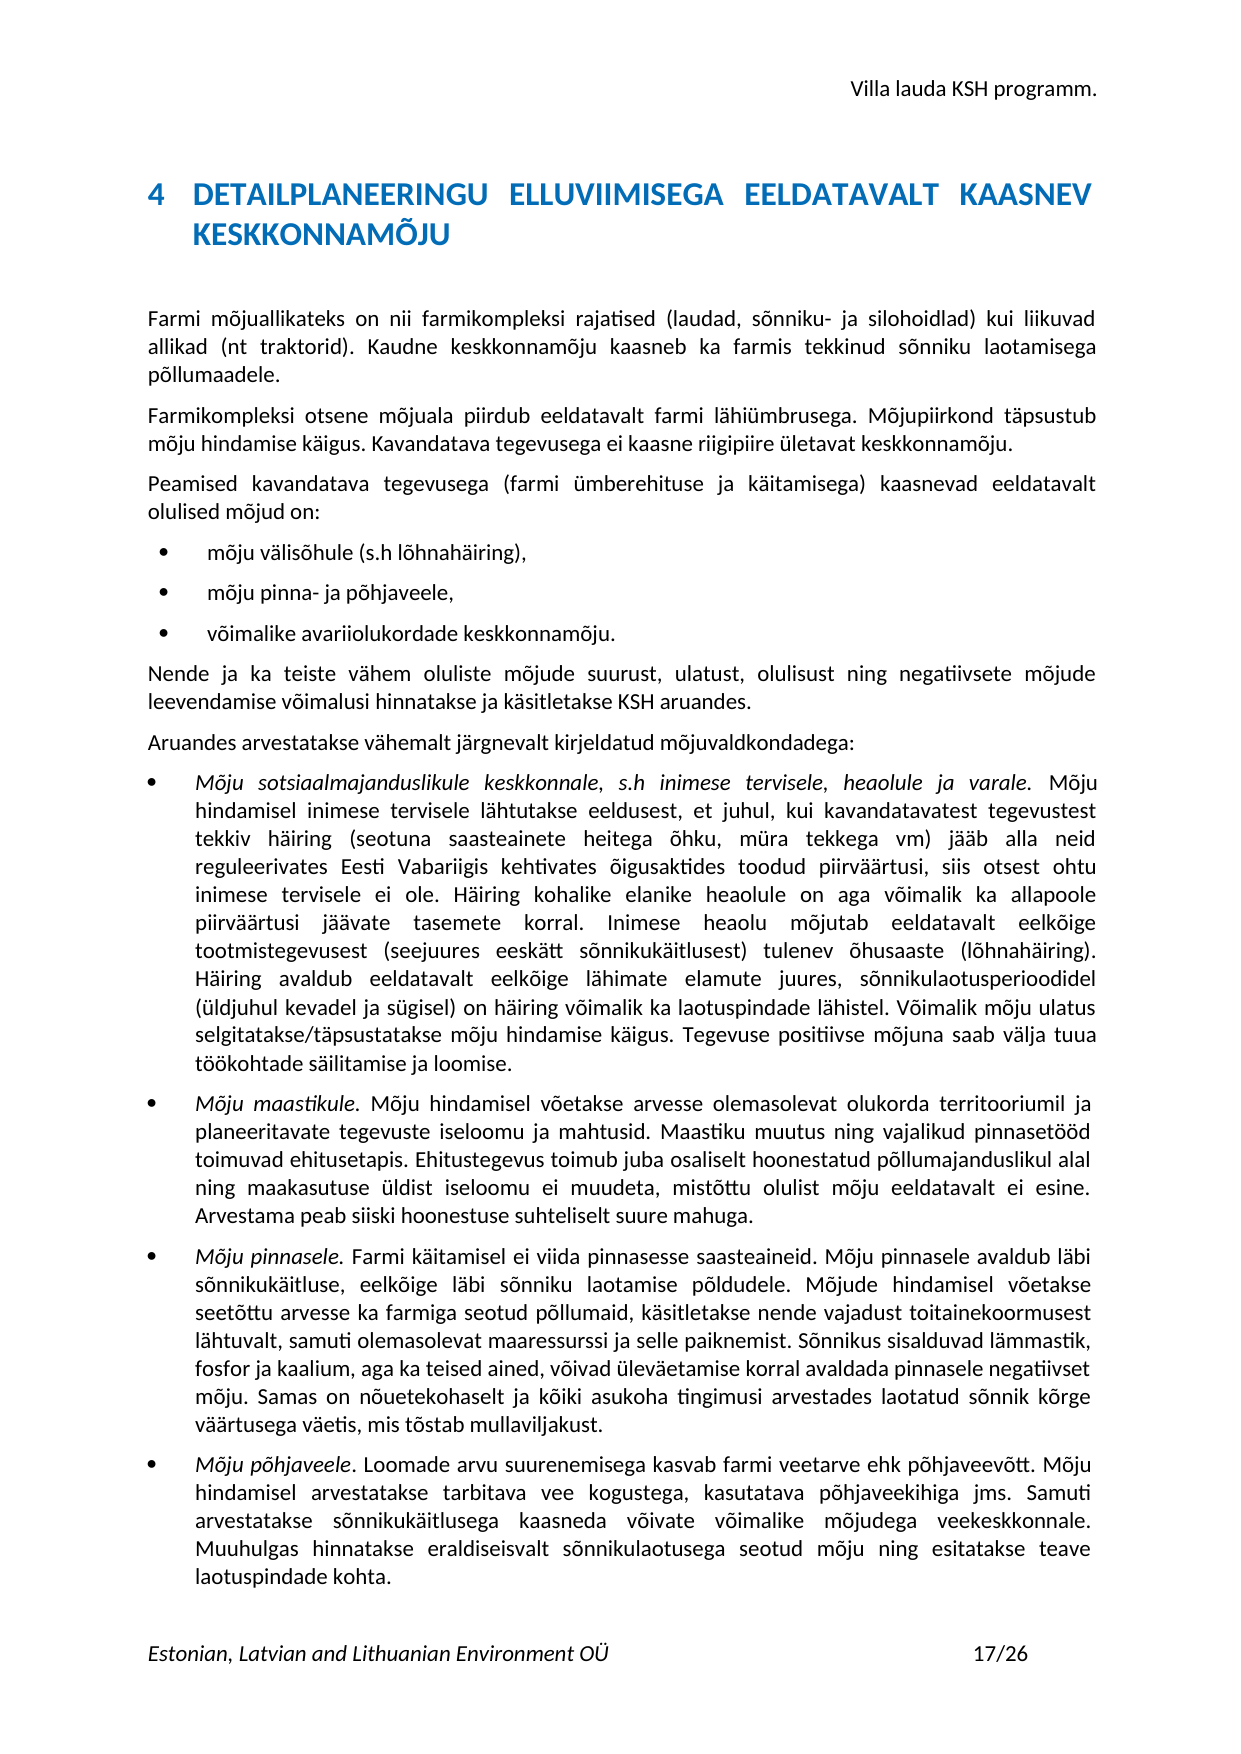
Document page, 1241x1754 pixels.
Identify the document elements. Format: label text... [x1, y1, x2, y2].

list mõju pinna- ja põhjaveele, [159, 578, 1092, 606]
text Peamised kavandatava tegevusega (farmi ümberehituse ja käitamisega) kaasnevad eeldatavalt olulised mõjud on: [148, 469, 1098, 525]
text Aruandes arvestatakse vähemalt järgnevalt kirjeldatud mõjuvaldkondadega: [148, 728, 1098, 756]
text Nende ja ka teiste vähem oluliste mõjude suurust, ulatust, olulisust ning negatiivsete mõjude leevendamise võimalusi hinnatakse ja käsitletakse KSH aruandes. [148, 659, 1098, 715]
subtitle Detailplaneeringu elluviimisega eeldatavalt kaasnev keskkonnamõju [148, 173, 1092, 254]
list võimalike avariiolukordade keskkonnamõju. [159, 619, 1092, 647]
list Mõju maastikule. Mõju hindamisel võetakse arvesse olemasolevat olukorda territooriumil ja planeeritavate tegevuste iseloomu ja mahtusid. Maastiku muutus ning vajalikud pinnasetööd toimuvad ehitusetapis. Ehitustegevus toimub juba osaliselt hoonestatud põllumajanduslikul alal ning maakasutuse üldist iseloomu ei muudeta, mistõttu olulist mõju eeldatavalt ei esine. Arvestama peab siiski hoonestuse suhteliselt suure mahuga. [148, 1089, 1092, 1229]
list Mõju sotsiaalmajanduslikule keskkonnale, s.h inimese tervisele, heaolule ja varale. Mõju hindamisel inimese tervisele lähtutakse eeldusest, et juhul, kui kavandatavatest tegevustest tekkiv häiring (seotuna saasteainete heitega õhku, müra tekkega vm) jääb alla neid reguleerivates Eesti Vabariigis kehtivates õigusaktides toodud piirväärtusi, siis otsest ohtu inimese tervisele ei ole. Häiring kohalike elanike heaolule on aga võimalik ka allapoole piirväärtusi jäävate tasemete korral. Inimese heaolu mõjutab eeldatavalt eelkõige tootmistegevusest (seejuures eeskätt sõnnikukäitlusest) tulenev õhusaaste (lõhnahäiring). Häiring avaldub eeldatavalt eelkõige lähimate elamute juures, sõnnikulaotusperioodidel (üldjuhul kevadel ja sügisel) on häiring võimalik ka laotuspindade lähistel. Võimalik mõju ulatus selgitatakse/täpsustatakse mõju hindamise käigus. Tegevuse positiivse mõjuna saab välja tuua töökohtade säilitamise ja loomise. [148, 768, 1098, 1077]
text Farmikompleksi otsene mõjuala piirdub eeldatavalt farmi lähiümbrusega. Mõjupiirkond täpsustub mõju hindamise käigus. Kavandatava tegevusega ei kaasne riigipiire ületavat keskkonnamõju. [148, 401, 1098, 457]
text Farmi mõjuallikateks on nii farmikompleksi rajatised (laudad, sõnniku- ja silohoidlad) kui liikuvad allikad (nt traktorid). Kaudne keskkonnamõju kaasneb ka farmis tekkinud sõnniku laotamisega põllumaadele. [148, 304, 1098, 388]
list mõju välisõhule (s.h lõhnahäiring), [159, 538, 1092, 566]
list Mõju pinnasele. Farmi käitamisel ei viida pinnasesse saasteaineid. Mõju pinnasele avaldub läbi sõnnikukäitluse, eelkõige läbi sõnniku laotamise põldudele. Mõjude hindamisel võetakse seetõttu arvesse ka farmiga seotud põllumaid, käsitletakse nende vajadust toitainekoormusest lähtuvalt, samuti olemasolevat maaressurssi ja selle paiknemist. Sõnnikus sisalduvad lämmastik, fosfor ja kaalium, aga ka teised ained, võivad üleväetamise korral avaldada pinnasele negatiivset mõju. Samas on nõuetekohaselt ja kõiki asukoha tingimusi arvestades laotatud sõnnik kõrge väärtusega väetis, mis tõstab mullaviljakust. [148, 1242, 1092, 1438]
list Mõju põhjaveele. Loomade arvu suurenemisega kasvab farmi veetarve ehk põhjaveevõtt. Mõju hindamisel arvestatakse tarbitava vee kogustega, kasutatava põhjaveekihiga jms. Samuti arvestatakse sõnnikukäitlusega kaasneda võivate võimalike mõjudega veekeskkonnale. Muuhulgas hinnatakse eraldiseisvalt sõnnikulaotusega seotud mõju ning esitatakse teave laotuspindade kohta. [148, 1450, 1092, 1591]
